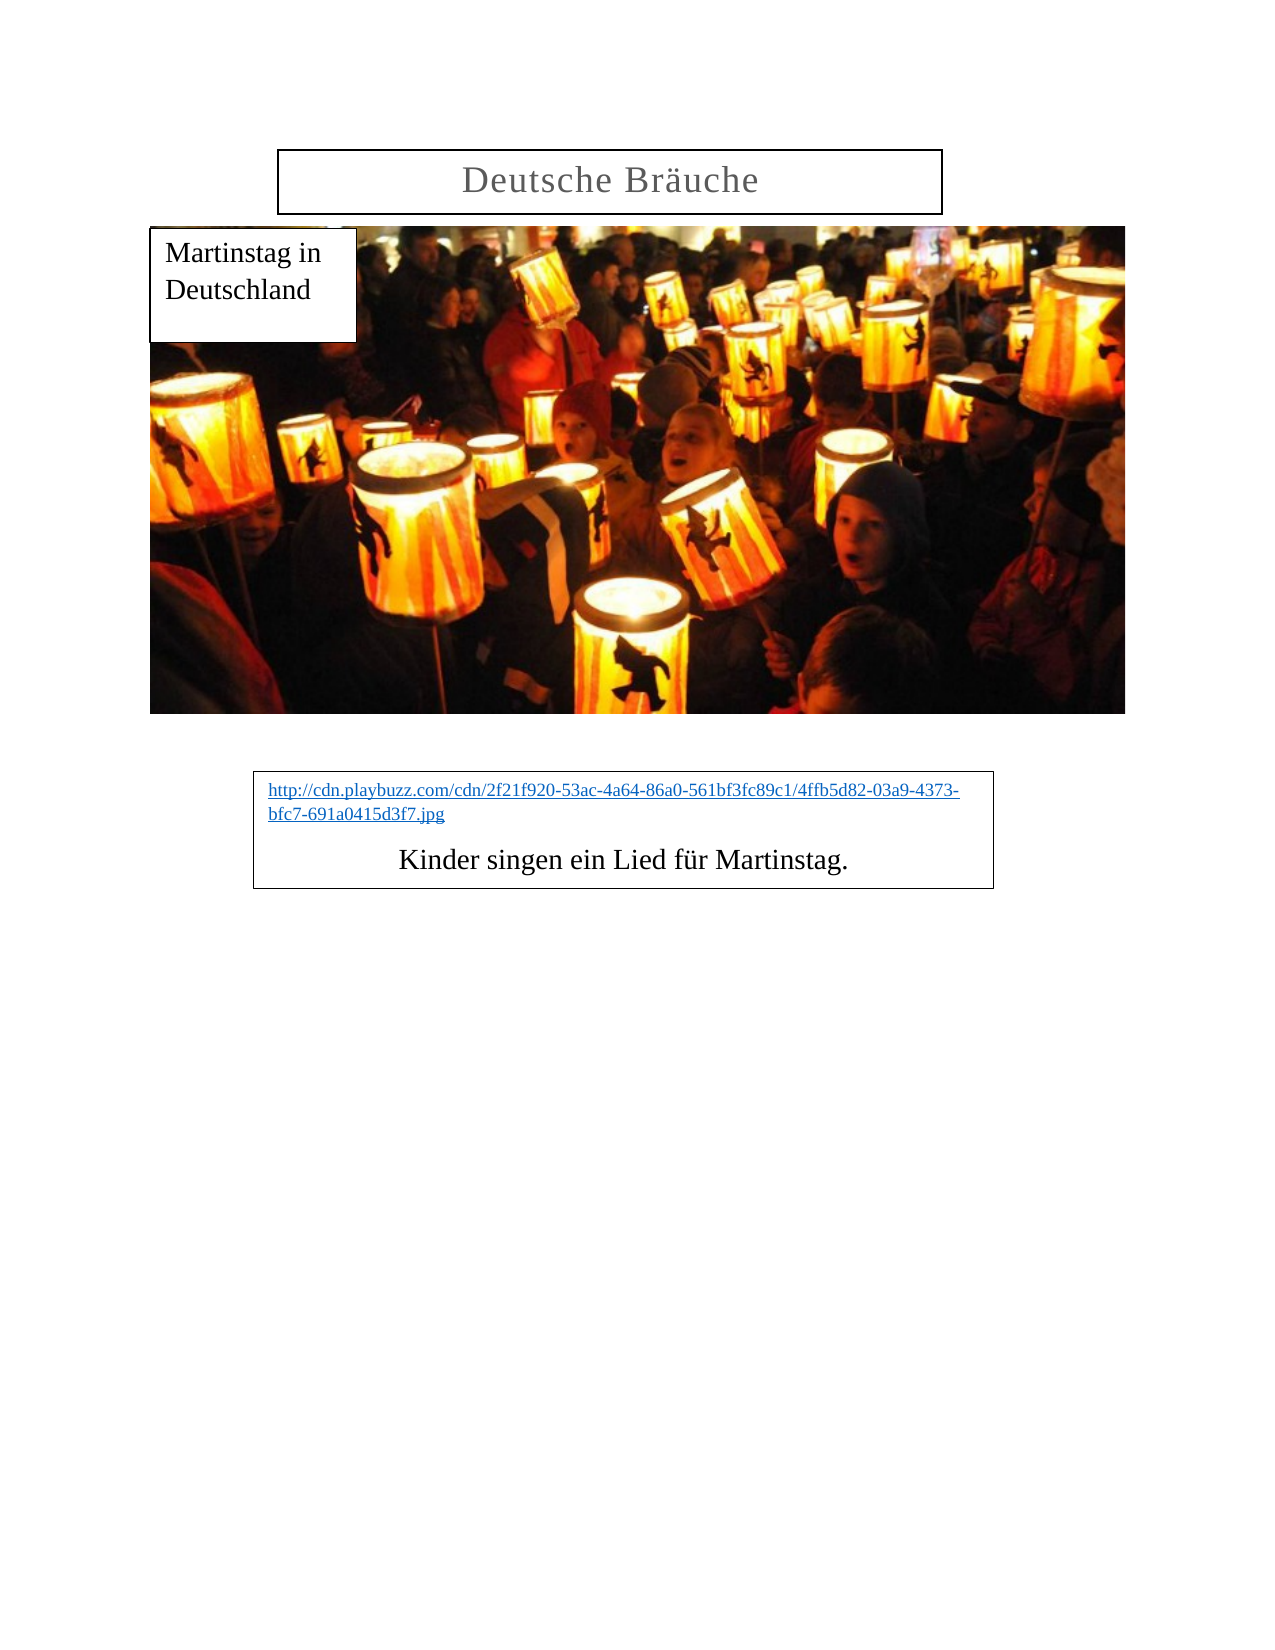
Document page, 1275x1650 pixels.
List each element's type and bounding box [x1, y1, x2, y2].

picture [150, 226, 1125, 714]
